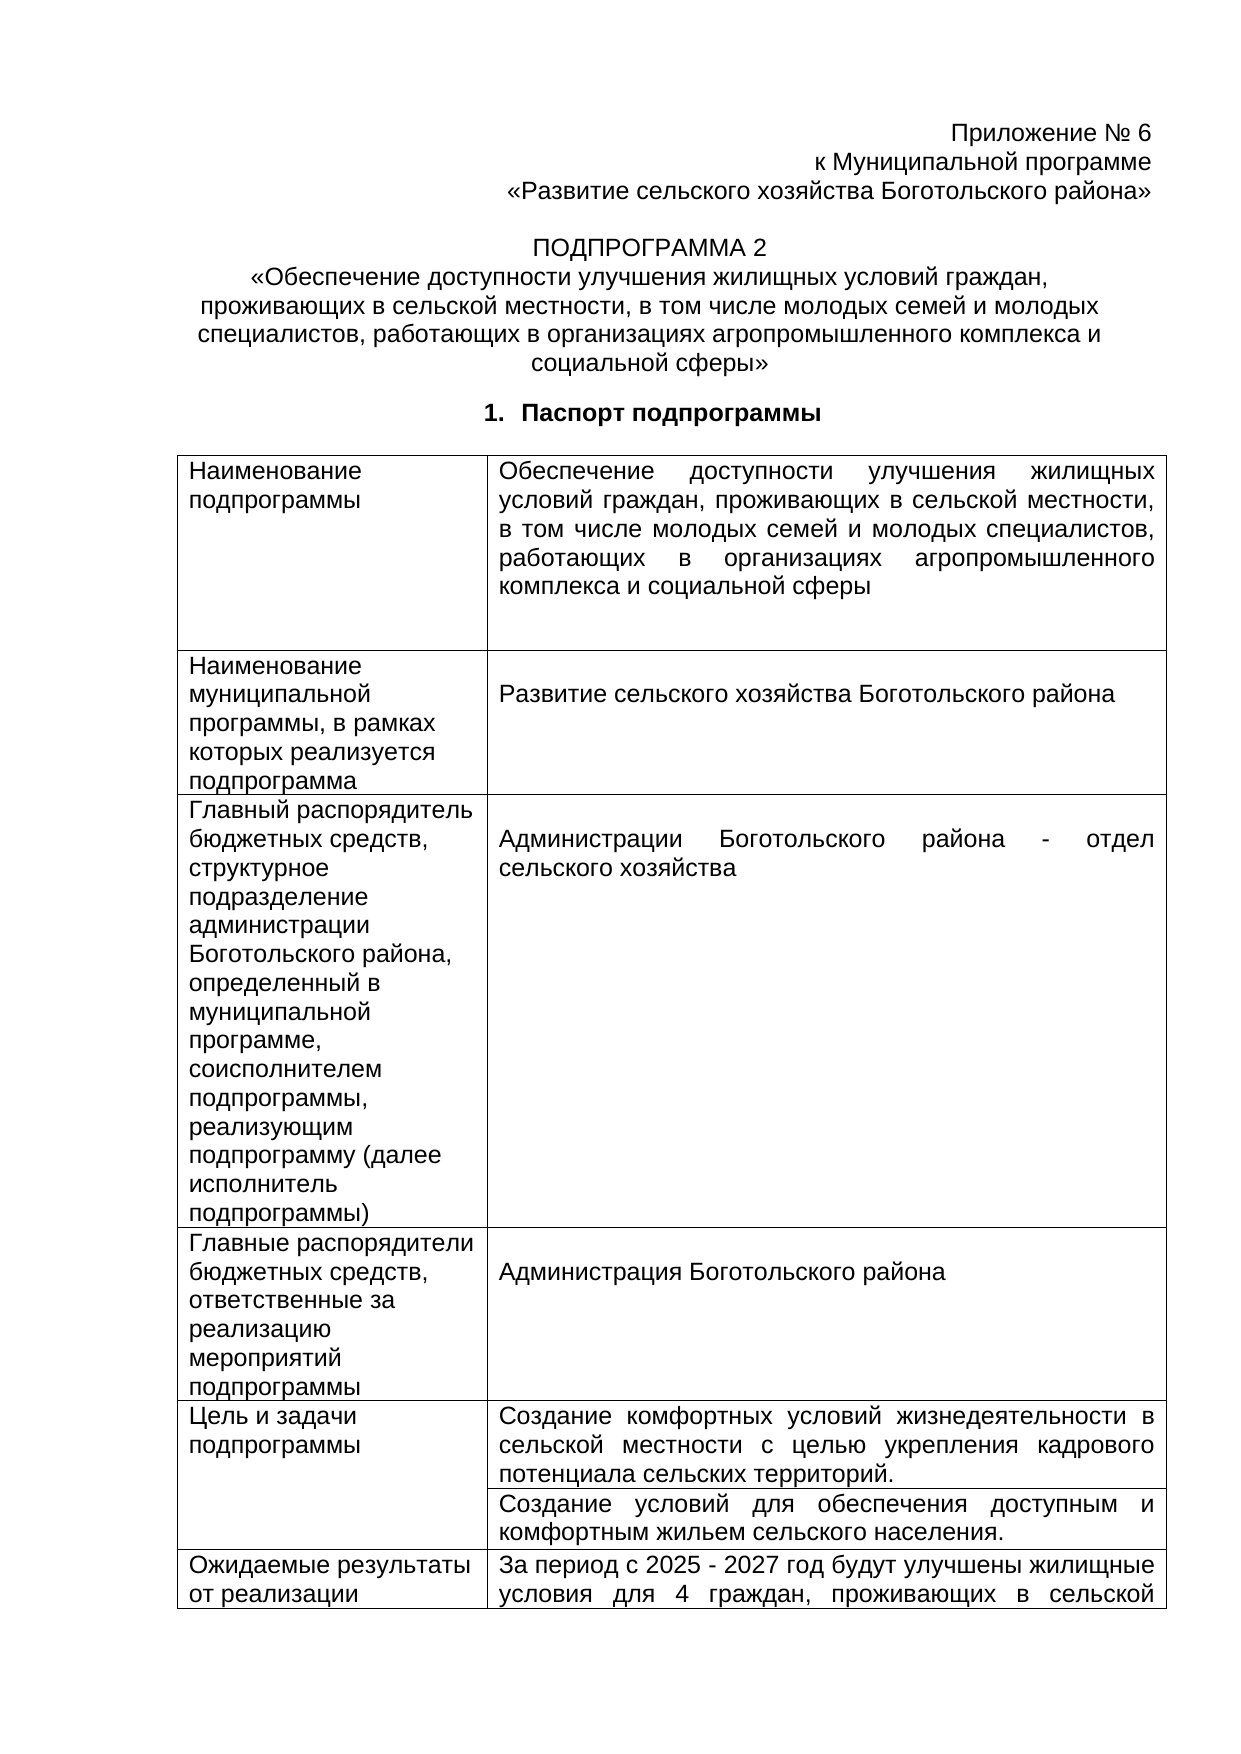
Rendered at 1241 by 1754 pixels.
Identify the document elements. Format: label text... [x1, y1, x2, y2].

table_header Обеспечение доступности улучшения жилищных условий граждан, проживающих в сельской местности, в том числе молодых семей и молодых специалистов, работающих в организациях агропромышленного комплекса и социальной сферы [488, 456, 1166, 649]
table_cell Создание условий для обеспечения доступным и комфортным жильем сельского населения. [488, 1489, 1166, 1549]
table_header Наименование подпрограммы [178, 456, 487, 649]
text ПОДПРОГРАММА 2 [177, 233, 1122, 262]
table_cell Наименование муниципальной программы, в рамках которых реализуется подпрограмма [178, 651, 487, 794]
text «Обеспечение доступности улучшения жилищных условий граждан, проживающих в сельской местности, в том числе молодых семей и молодых специалистов, работающих в организациях агропромышленного комплекса и социальной сферы» [177, 262, 1122, 377]
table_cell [178, 1550, 487, 1607]
table_cell Цель и задачи подпрограммы [178, 1401, 487, 1549]
table_cell Создание комфортных условий жизнедеятельности в сельской местности с целью укрепления кадрового потенциала сельских территорий. [488, 1401, 1166, 1487]
text к Муниципальной программе [177, 147, 1152, 176]
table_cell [488, 1550, 1166, 1607]
text Приложение № 6 [177, 118, 1152, 147]
table_cell Главный распорядитель бюджетных средств, структурное подразделение администрации Боготольского района, определенный в муниципальной программе, соисполнителем подпрограммы, реализующим подпрограмму (далее исполнитель подпрограммы) [178, 795, 487, 1227]
table_cell Главные распорядители бюджетных средств, ответственные за реализацию мероприятий подпрограммы [178, 1228, 487, 1400]
table_cell Развитие сельского хозяйства Боготольского района [488, 651, 1166, 794]
text «Развитие сельского хозяйства Боготольского района» [177, 176, 1152, 204]
table_cell Администрации Боготольского района - отдел сельского хозяйства [488, 795, 1166, 1227]
table_cell Администрация Боготольского района [488, 1228, 1166, 1400]
list Паспорт подпрограммы [183, 398, 1122, 426]
